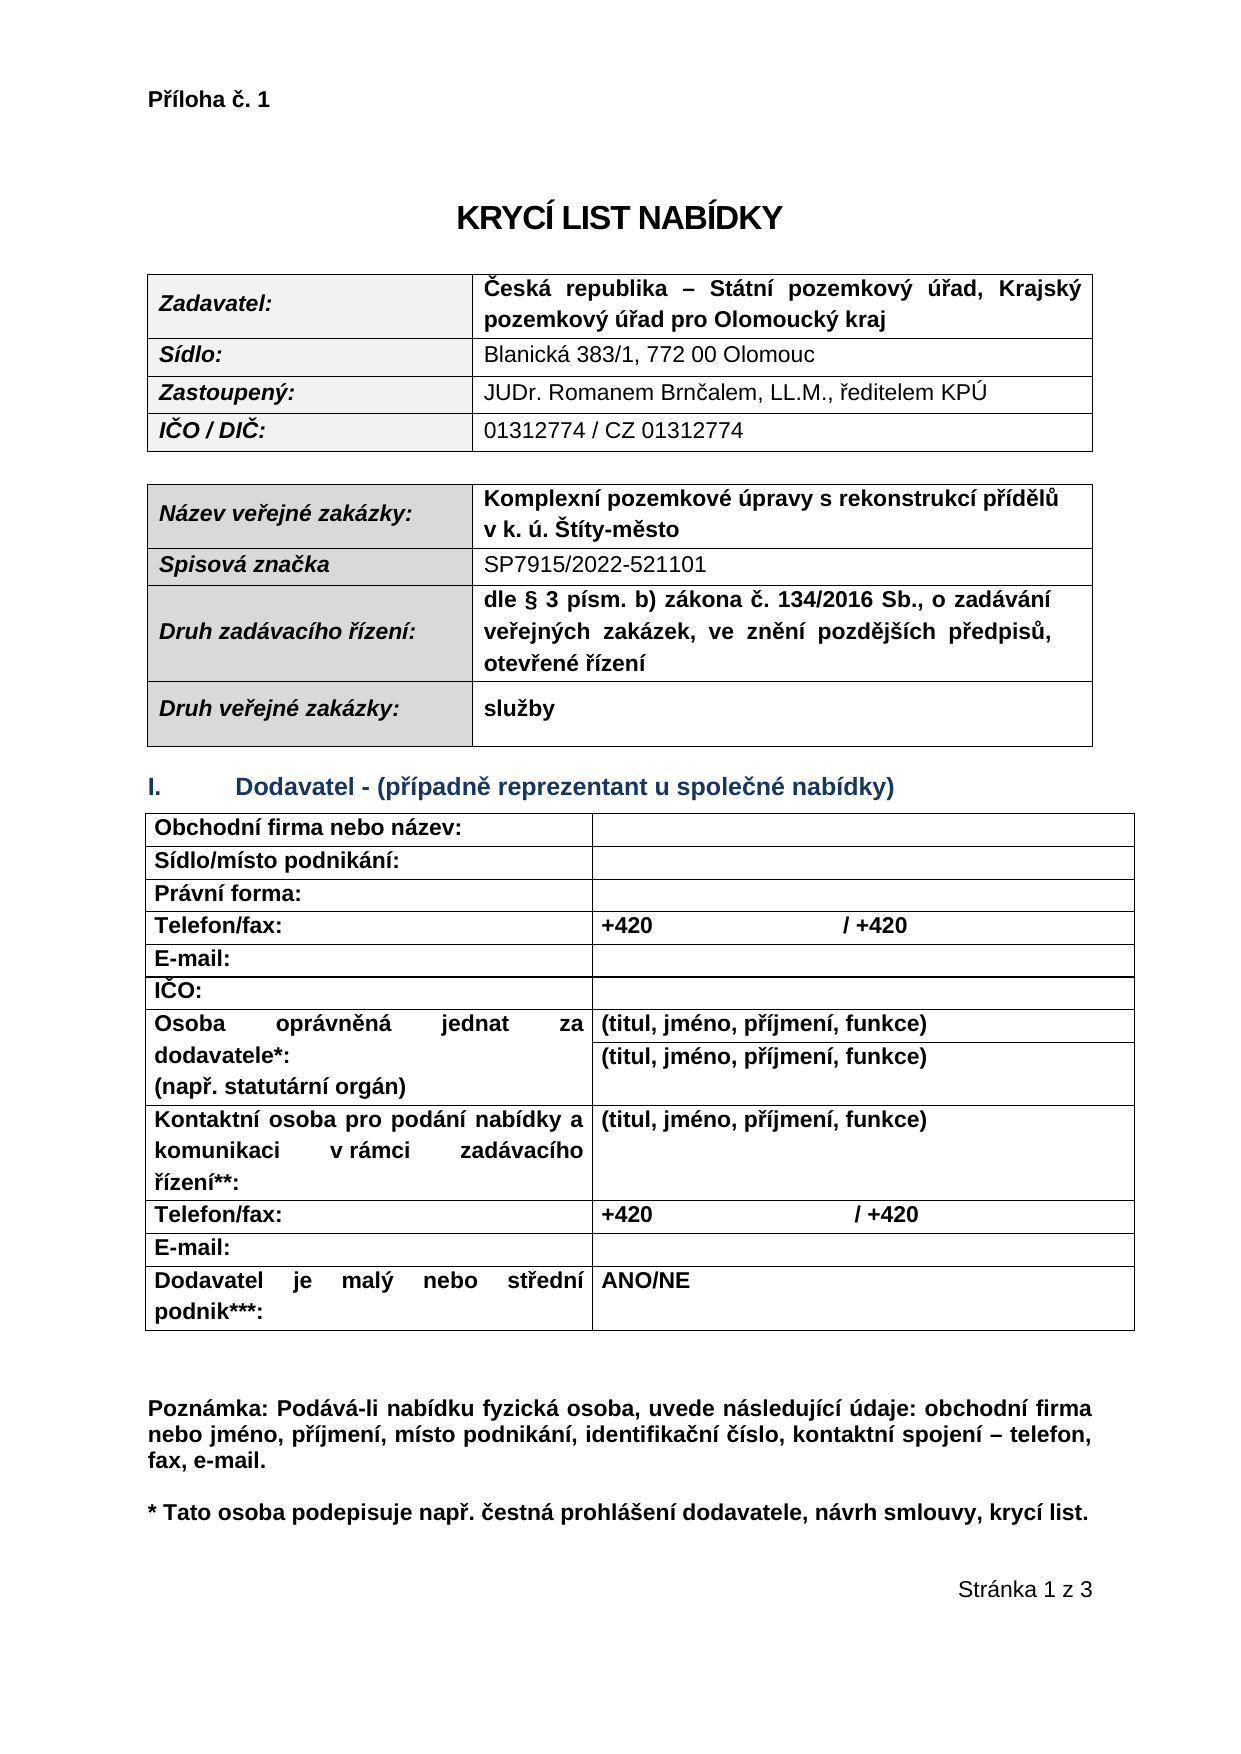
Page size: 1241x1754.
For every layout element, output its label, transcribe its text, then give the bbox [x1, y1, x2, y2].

table_cell Zastoupený: [148, 377, 472, 413]
table_cell Telefon/fax: [146, 912, 592, 944]
table_cell [593, 1234, 1134, 1266]
table_cell E-mail: [146, 1234, 592, 1266]
table_cell Spisová značka [148, 549, 472, 585]
table_header Česká republika – Státní pozemkový úřad, Krajský pozemkový úřad pro Olomoucký kraj [473, 275, 1092, 338]
table_cell +420 / +420 [593, 1201, 1134, 1233]
table_cell (titul, jméno, příjmení, funkce) [593, 1010, 1134, 1042]
table_cell (titul, jméno, příjmení, funkce) [593, 1106, 1134, 1200]
table_cell Právní forma: [146, 880, 592, 911]
table_cell [593, 945, 1134, 976]
table_cell Kontaktní osoba pro podání nabídky a komunikaci v rámci zadávacího řízení**: [146, 1106, 592, 1200]
table_cell E-mail: [146, 945, 592, 976]
table_cell [593, 880, 1134, 911]
subtitle Dodavatel - (případně reprezentant u společné nabídky) [148, 772, 1093, 801]
table_cell Osoba oprávněná jednat za dodavatele*: (např. statutární orgán) [146, 1010, 592, 1105]
table_cell IČO: [146, 978, 592, 1009]
table_cell Druh veřejné zakázky: [148, 682, 472, 746]
table_cell Sídlo/místo podnikání: [146, 847, 592, 878]
table_cell služby [473, 682, 1092, 746]
table_cell Sídlo: [148, 339, 472, 376]
table_cell Blanická 383/1, 772 00 Olomouc [473, 339, 1092, 376]
text * Tato osoba podepisuje např. čestná prohlášení dodavatele, návrh smlouvy, krycí list. [148, 1499, 1093, 1525]
title Krycí list nabídky [148, 198, 1093, 236]
table_cell JUDr. Romanem Brnčalem, LL.M., ředitelem KPÚ [473, 377, 1092, 413]
table_cell IČO / DIČ: [148, 414, 472, 451]
table_header [593, 814, 1134, 846]
table_header Obchodní firma nebo název: [146, 814, 592, 846]
table_header Název veřejné zakázky: [148, 485, 472, 548]
text Poznámka: Podává-li nabídku fyzická osoba, uvede následující údaje: obchodní firma nebo jméno, příjmení, místo podnikání, identifikační číslo, kontaktní spojení – telefon, fax, e-mail. [148, 1395, 1093, 1474]
table_cell Druh zadávacího řízení: [148, 586, 472, 681]
table_cell (titul, jméno, příjmení, funkce) [593, 1043, 1134, 1105]
table_header Komplexní pozemkové úpravy s rekonstrukcí přídělů v k. ú. Štíty-město [473, 485, 1092, 548]
table_cell [593, 847, 1134, 878]
table_cell SP7915/2022-521101 [473, 549, 1092, 585]
table_cell dle § 3 písm. b) zákona č. 134/2016 Sb., o zadávání veřejných zakázek, ve znění pozdějších předpisů, otevřené řízení [473, 586, 1092, 681]
table_cell Telefon/fax: [146, 1201, 592, 1233]
table_header Zadavatel: [148, 275, 472, 338]
table_cell Dodavatel je malý nebo střední podnik***: [146, 1267, 592, 1330]
table_cell 01312774 / CZ 01312774 [473, 414, 1092, 451]
table_cell +420 / +420 [593, 912, 1134, 944]
table_cell [593, 978, 1134, 1009]
table_cell ANO/NE [593, 1267, 1134, 1330]
